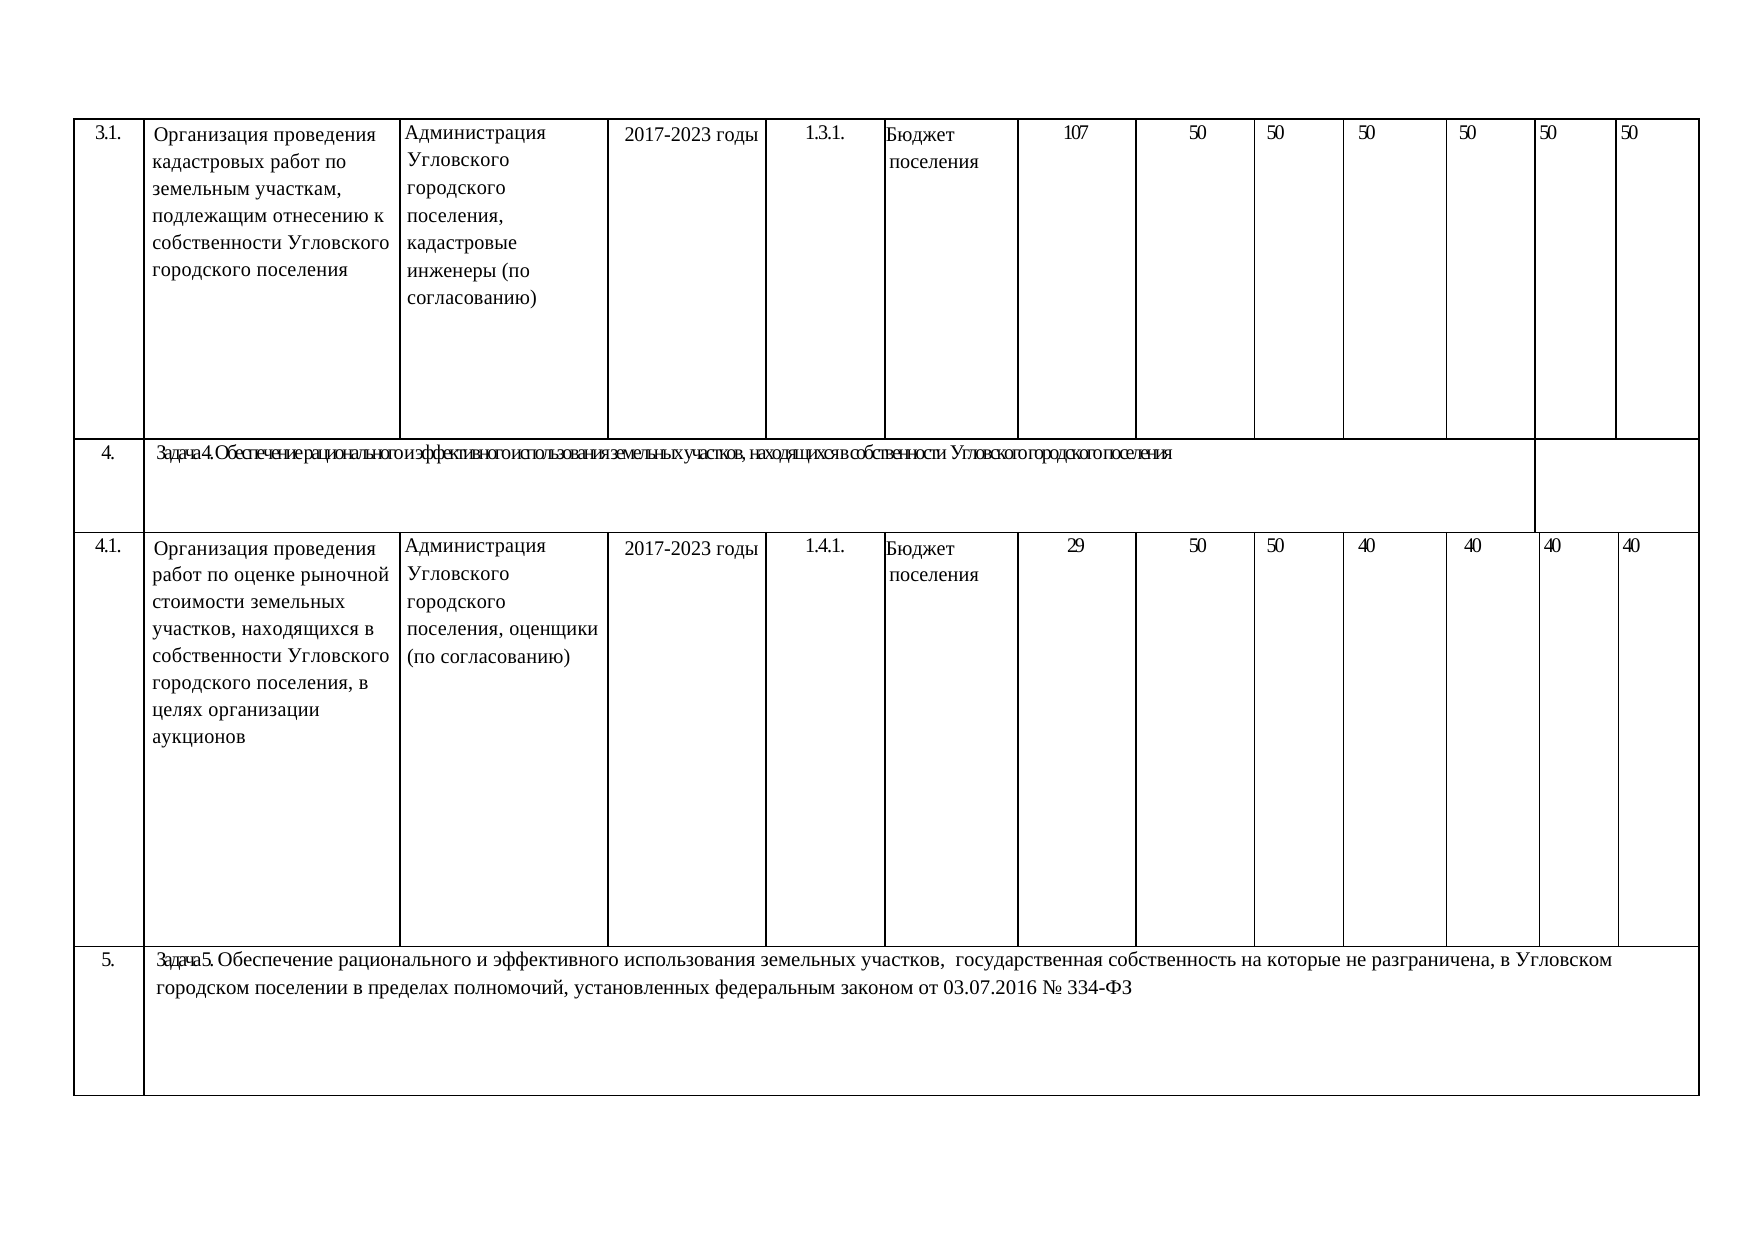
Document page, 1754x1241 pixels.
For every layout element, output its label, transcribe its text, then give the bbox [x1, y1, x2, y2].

table_cell 2017-2023 годы [609, 120, 765, 438]
table_cell Администрация Угловского городского поселения, оценщики (по согласованию) [401, 533, 607, 946]
table_cell [1536, 440, 1698, 532]
table_cell 50 [1344, 120, 1446, 438]
table_cell 40 [1447, 533, 1539, 946]
table_cell 50 [1255, 533, 1343, 946]
table_cell Организация проведения кадастровых работ по земельным участкам, подлежащим отнесению к собственности Угловского городского поселения [145, 120, 399, 438]
table_cell 29 [1019, 533, 1135, 946]
table_cell 50 [1255, 120, 1343, 438]
table_cell Администрация Угловского городского поселения, кадастровые инженеры (по согласованию) [401, 120, 607, 438]
table_cell 2017-2023 годы [609, 533, 765, 946]
table_cell 5. [75, 947, 143, 1095]
table_cell 3.1. [75, 120, 143, 438]
table_cell 40 [1344, 533, 1446, 946]
table_cell 4. [75, 440, 143, 532]
table_cell Бюджет поселения [886, 533, 1017, 946]
table_cell Бюджет поселения [886, 120, 1017, 438]
table_cell 107 [1019, 120, 1135, 438]
table_cell 40 [1540, 533, 1618, 946]
table_cell Задача 4. Обеспечение рационального и эффективного использования земельных участков, находящихся в собственности Угловского городского поселения [145, 440, 1534, 532]
table_cell Организация проведения работ по оценке рыночной стоимости земельных участков, находящихся в собственности Угловского городского поселения, в целях организации аукционов [145, 533, 399, 946]
table_cell 50 [1137, 533, 1254, 946]
table_cell 50 [1447, 120, 1534, 438]
table_cell 40 [1619, 533, 1698, 946]
table_cell 50 [1536, 120, 1615, 438]
table_cell 50 [1137, 120, 1254, 438]
table_cell 1.3.1. [767, 120, 884, 438]
table_cell 4.1. [75, 533, 143, 946]
table_cell Задача 5. Обеспечение рационального и эффективного использования земельных участков, государственная собственность на которые не разграничена, в Угловском городском поселении в пределах полномочий, установленных федеральным законом от 03.07.2016 № 334-ФЗ [145, 947, 1698, 1095]
table_cell 50 [1617, 120, 1698, 438]
table_cell 1.4.1. [767, 533, 884, 946]
